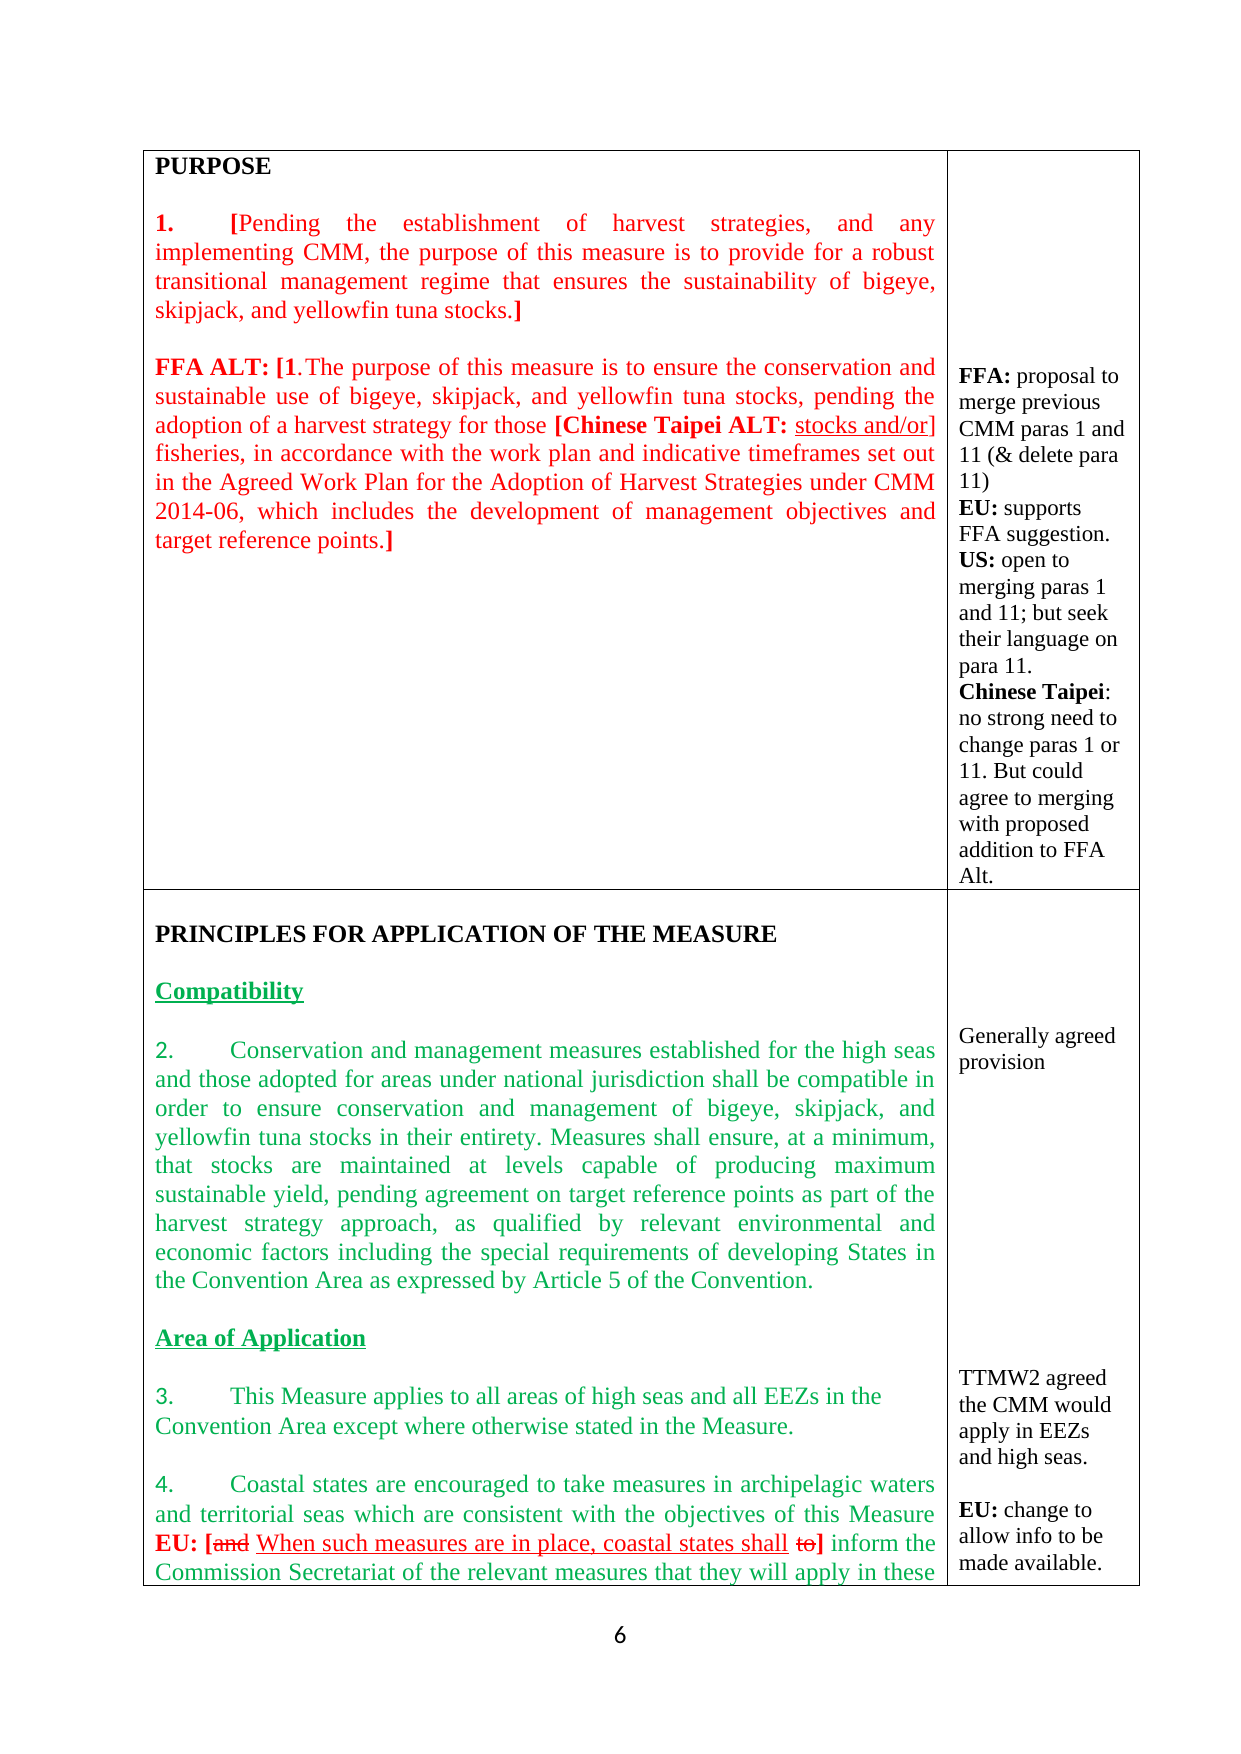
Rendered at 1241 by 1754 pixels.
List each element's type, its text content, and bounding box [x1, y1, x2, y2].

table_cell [948, 890, 1139, 1585]
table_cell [144, 890, 947, 1585]
table_cell FFA: proposal to merge previous CMM paras 1 and 11 (& delete para 11) EU: supports FFA suggestion. US: open to merging paras 1 and 11; but seek their language on para 11. Chinese Taipei: no strong need to change paras 1 or 11. But could agree to merging with proposed addition to FFA Alt. [948, 151, 1139, 889]
table_cell PURPOSE 1. [Pending the establishment of harvest strategies, and any implementing CMM, the purpose of this measure is to provide for a robust transitional management regime that ensures the sustainability of bigeye, skipjack, and yellowfin tuna stocks.] FFA ALT: [1. The purpose of this measure is to ensure the conservation and sustainable use of bigeye, skipjack, and yellowfin tuna stocks, pending the adoption of a harvest strategy for those [Chinese Taipei ALT: stocks and/or] fisheries, in accordance with the work plan and indicative timeframes set out in the Agreed Work Plan for the Adoption of Harvest Strategies under CMM 2014-06, which includes the development of management objectives and target reference points.] [144, 151, 947, 889]
